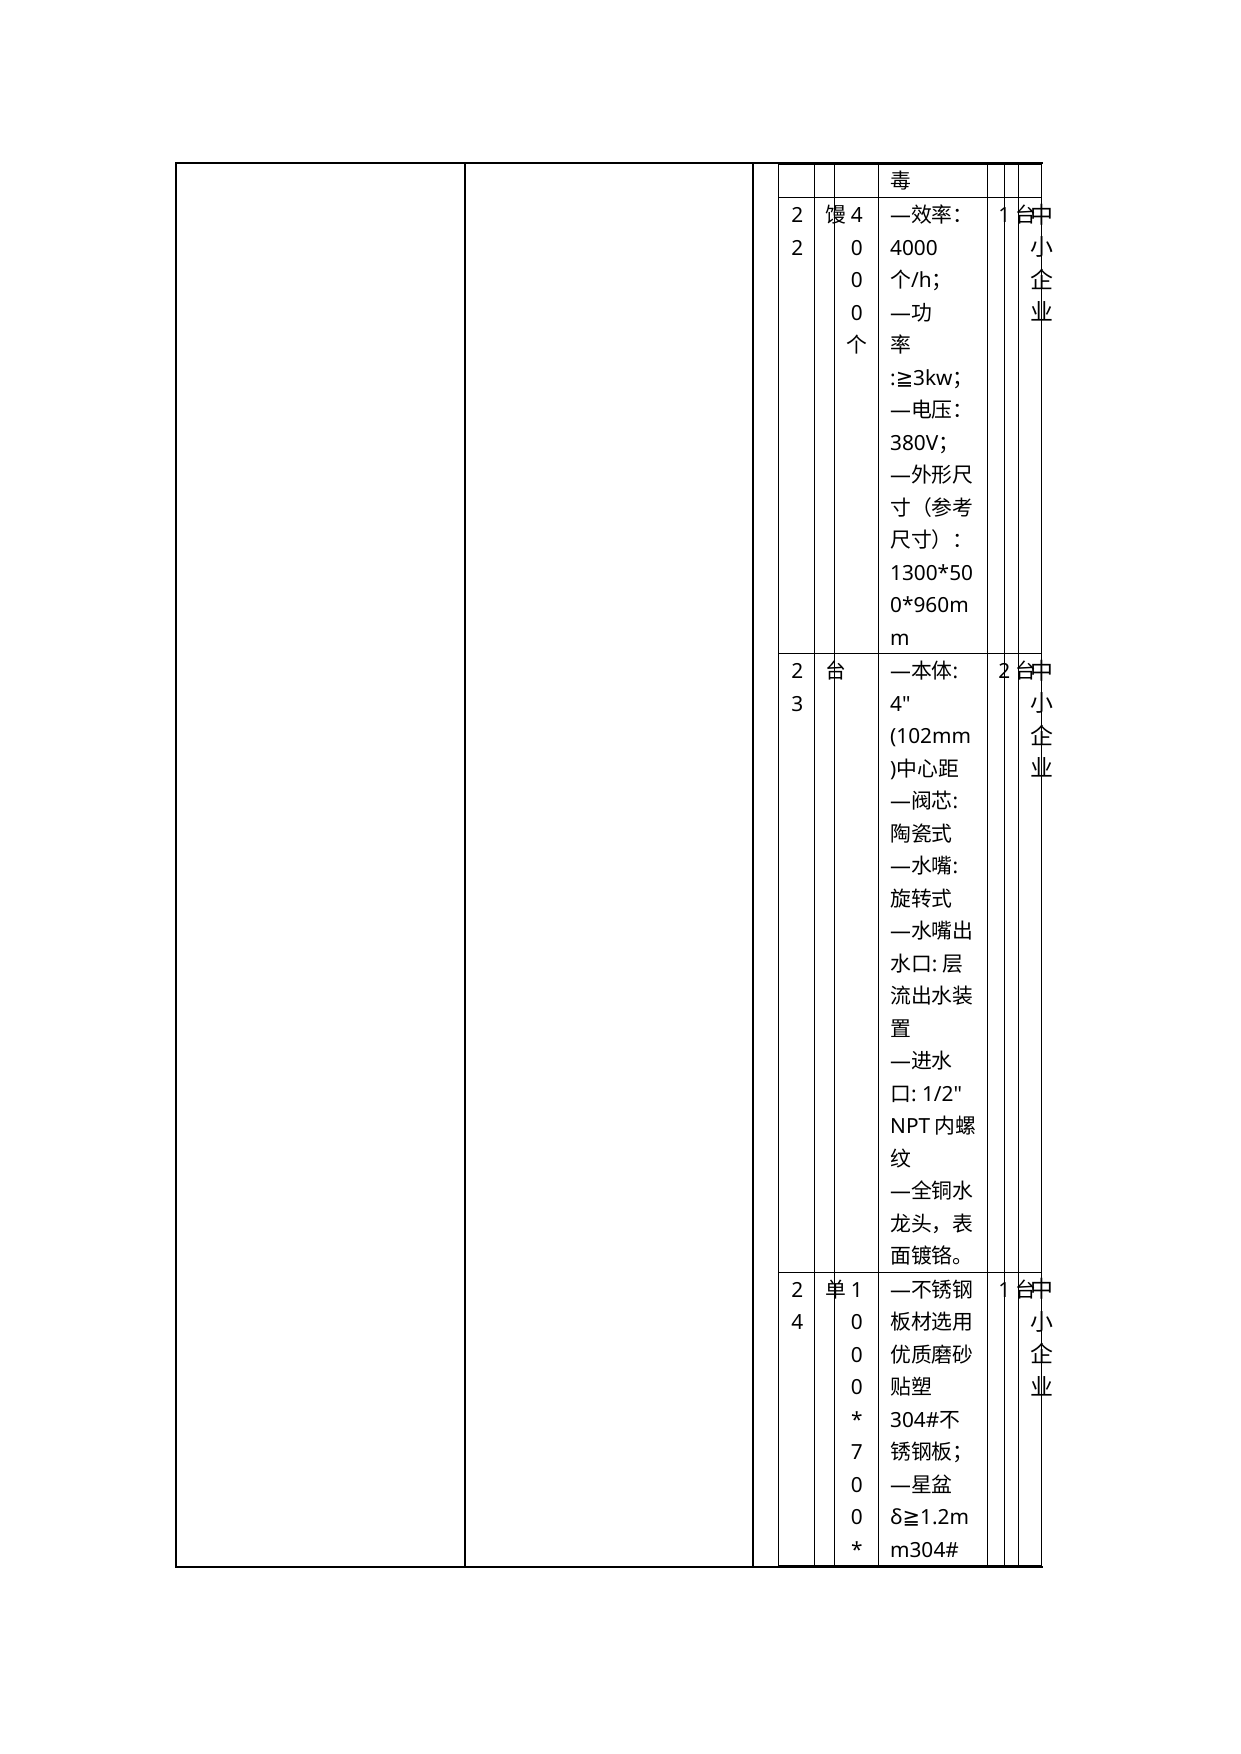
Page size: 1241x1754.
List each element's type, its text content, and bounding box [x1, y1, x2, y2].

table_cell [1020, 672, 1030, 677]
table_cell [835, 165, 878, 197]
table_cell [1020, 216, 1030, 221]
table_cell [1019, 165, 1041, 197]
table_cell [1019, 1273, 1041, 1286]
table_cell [754, 164, 778, 1566]
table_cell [1005, 1273, 1018, 1565]
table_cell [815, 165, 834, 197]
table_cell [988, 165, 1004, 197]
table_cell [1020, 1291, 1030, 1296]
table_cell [879, 1273, 987, 1565]
table_cell [466, 164, 752, 1566]
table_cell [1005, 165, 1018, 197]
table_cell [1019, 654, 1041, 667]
table_cell 1 [177, 164, 464, 1566]
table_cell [815, 1273, 834, 1565]
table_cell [1019, 1291, 1041, 1565]
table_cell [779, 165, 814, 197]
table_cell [988, 1273, 1004, 1565]
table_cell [879, 165, 987, 197]
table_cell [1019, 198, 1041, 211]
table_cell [779, 1273, 814, 1565]
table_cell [835, 1273, 878, 1565]
